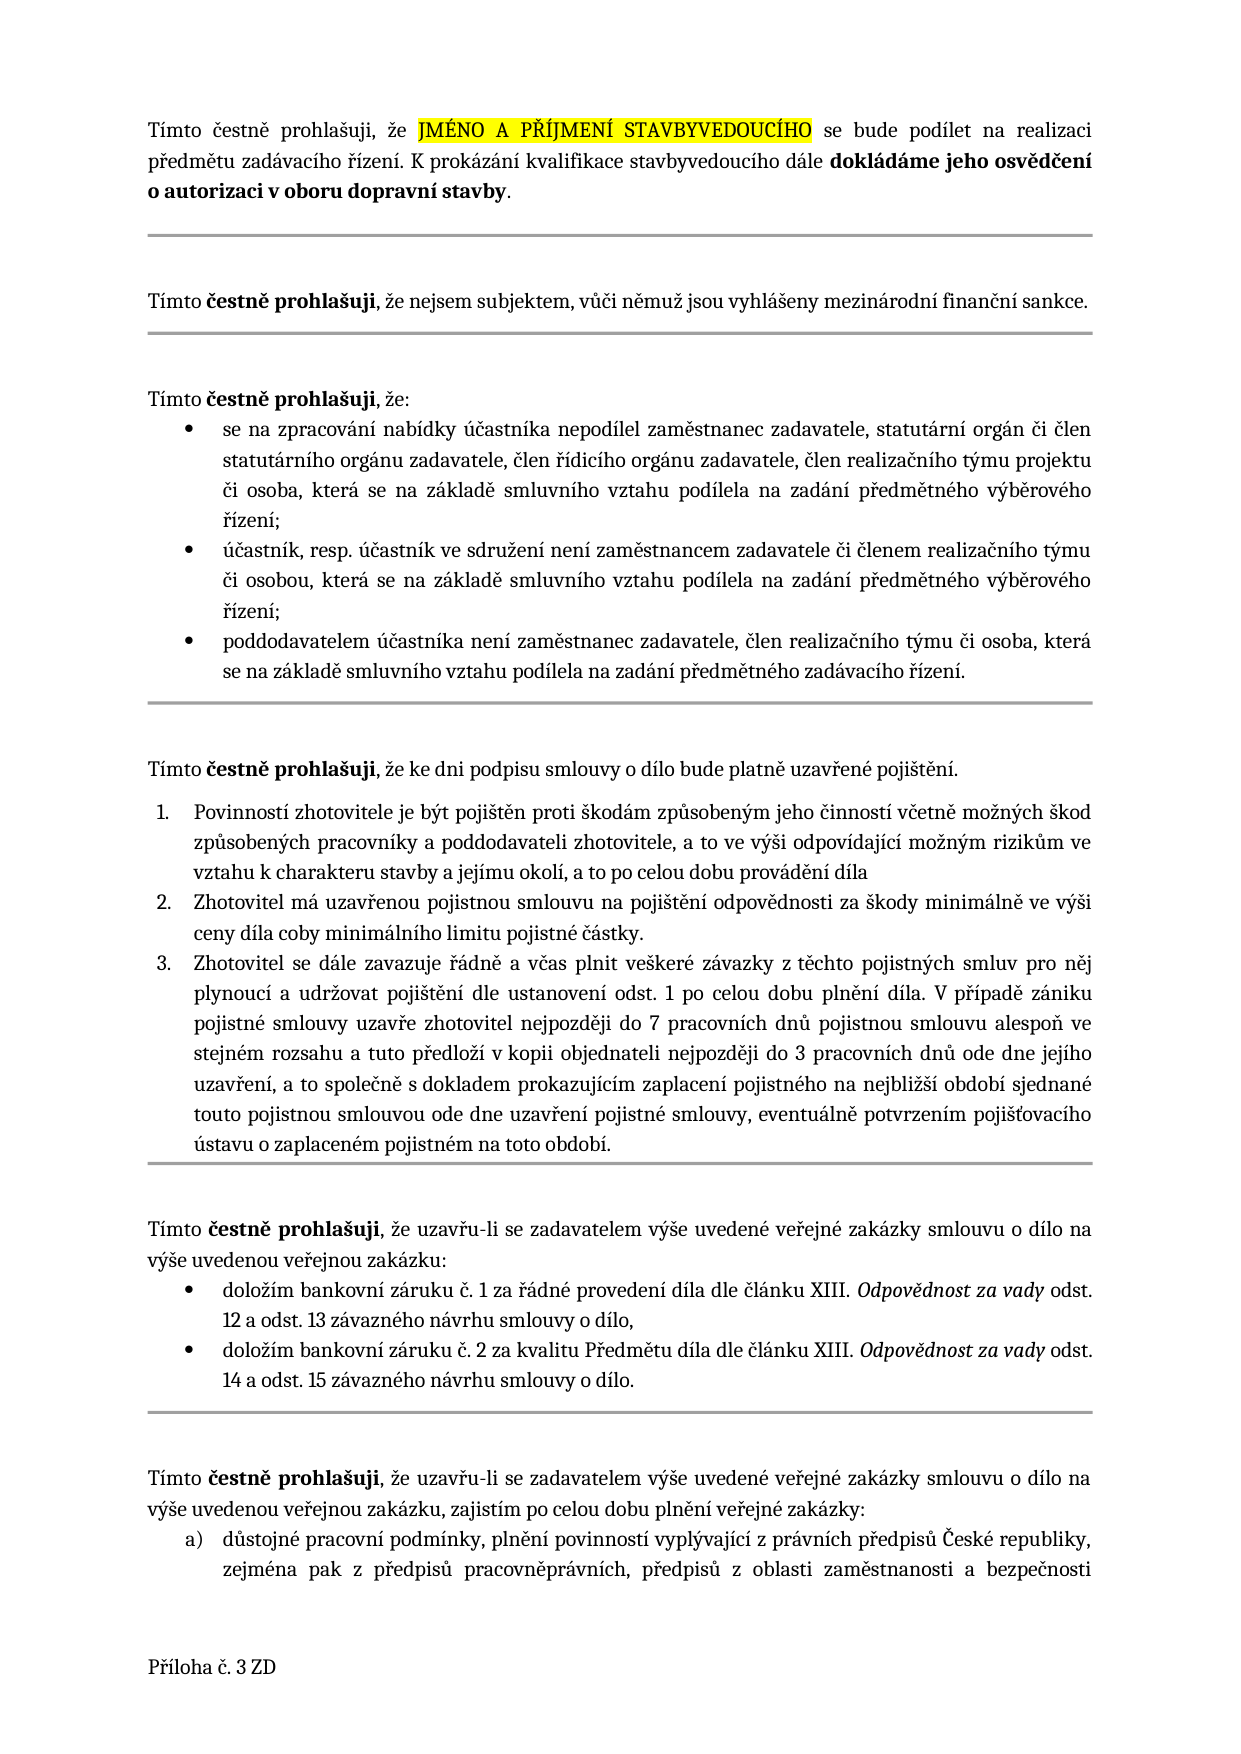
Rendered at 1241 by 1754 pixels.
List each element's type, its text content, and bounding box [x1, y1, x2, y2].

text Tímto čestně prohlašuji, že ke dni podpisu smlouvy o dílo bude platně uzavřené pojištění. [148, 757, 1092, 782]
list účastník, resp. účastník ve sdružení není zaměstnancem zadavatele či členem realizačního týmu či osobou, která se na základě smluvního vztahu podílela na zadání předmětného výběrového řízení; [185, 538, 1092, 623]
list poddodavatelem účastníka není zaměstnanec zadavatele, člen realizačního týmu či osoba, která se na základě smluvního vztahu podílela na zadání předmětného zadávacího řízení. [185, 628, 1092, 684]
list Povinností zhotovitele je být pojištěn proti škodám způsobeným jeho činností včetně možných škod způsobených pracovníky a poddodavateli zhotovitele, a to ve výši odpovídající možným rizikům ve vztahu k charakteru stavby a jejímu okolí, a to po celou dobu provádění díla [157, 799, 1092, 885]
text Tímto čestně prohlašuji, že nejsem subjektem, vůči němuž jsou vyhlášeny mezinárodní finanční sankce. [148, 289, 1092, 314]
text Tímto čestně prohlašuji, že uzavřu-li se zadavatelem výše uvedené veřejné zakázky smlouvu o dílo na výše uvedenou veřejnou zakázku, zajistím po celou dobu plnění veřejné zakázky: [148, 1466, 1092, 1521]
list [185, 1526, 1092, 1582]
list doložím bankovní záruku č. 2 za kvalitu Předmětu díla dle článku XIII. Odpovědnost za vady odst. 14 a odst. 15 závazného návrhu smlouvy o dílo. [185, 1338, 1092, 1393]
text Tímto čestně prohlašuji, že: [148, 387, 1092, 412]
list Zhotovitel má uzavřenou pojistnou smlouvu na pojištění odpovědnosti za škody minimálně ve výši ceny díla coby minimálního limitu pojistné částky. [157, 890, 1092, 945]
list Zhotovitel se dále zavazuje řádně a včas plnit veškeré závazky z těchto pojistných smluv pro něj plynoucí a udržovat pojištění dle ustanovení odst. 1 po celou dobu plnění díla. V případě zániku pojistné smlouvy uzavře zhotovitel nejpozději do 7 pracovních dnů pojistnou smlouvu alespoň ve stejném rozsahu a tuto předloží v kopii objednateli nejpozději do 3 pracovních dnů ode dne jejího uzavření, a to společně s dokladem prokazujícím zaplacení pojistného na nejbližší období sjednané touto pojistnou smlouvou ode dne uzavření pojistné smlouvy, eventuálně potvrzením pojišťovacího ústavu o zaplaceném pojistném na toto období. [157, 950, 1092, 1157]
text Tímto čestně prohlašuji, že JMÉNO A PŘÍJMENÍ STAVBYVEDOUCÍHO se bude podílet na realizaci předmětu zadávacího řízení. K prokázání kvalifikace stavbyvedoucího dále dokládáme jeho osvědčení o autorizaci v oboru dopravní stavby. [148, 118, 1092, 204]
list se na zpracování nabídky účastníka nepodílel zaměstnanec zadavatele, statutární orgán či člen statutárního orgánu zadavatele, člen řídicího orgánu zadavatele, člen realizačního týmu projektu či osoba, která se na základě smluvního vztahu podílela na zadání předmětného výběrového řízení; [185, 417, 1092, 533]
text Tímto čestně prohlašuji, že uzavřu-li se zadavatelem výše uvedené veřejné zakázky smlouvu o dílo na výše uvedenou veřejnou zakázku: [148, 1217, 1092, 1272]
list doložím bankovní záruku č. 1 za řádné provedení díla dle článku XIII. Odpovědnost za vady odst. 12 a odst. 13 závazného návrhu smlouvy o dílo, [185, 1277, 1092, 1333]
